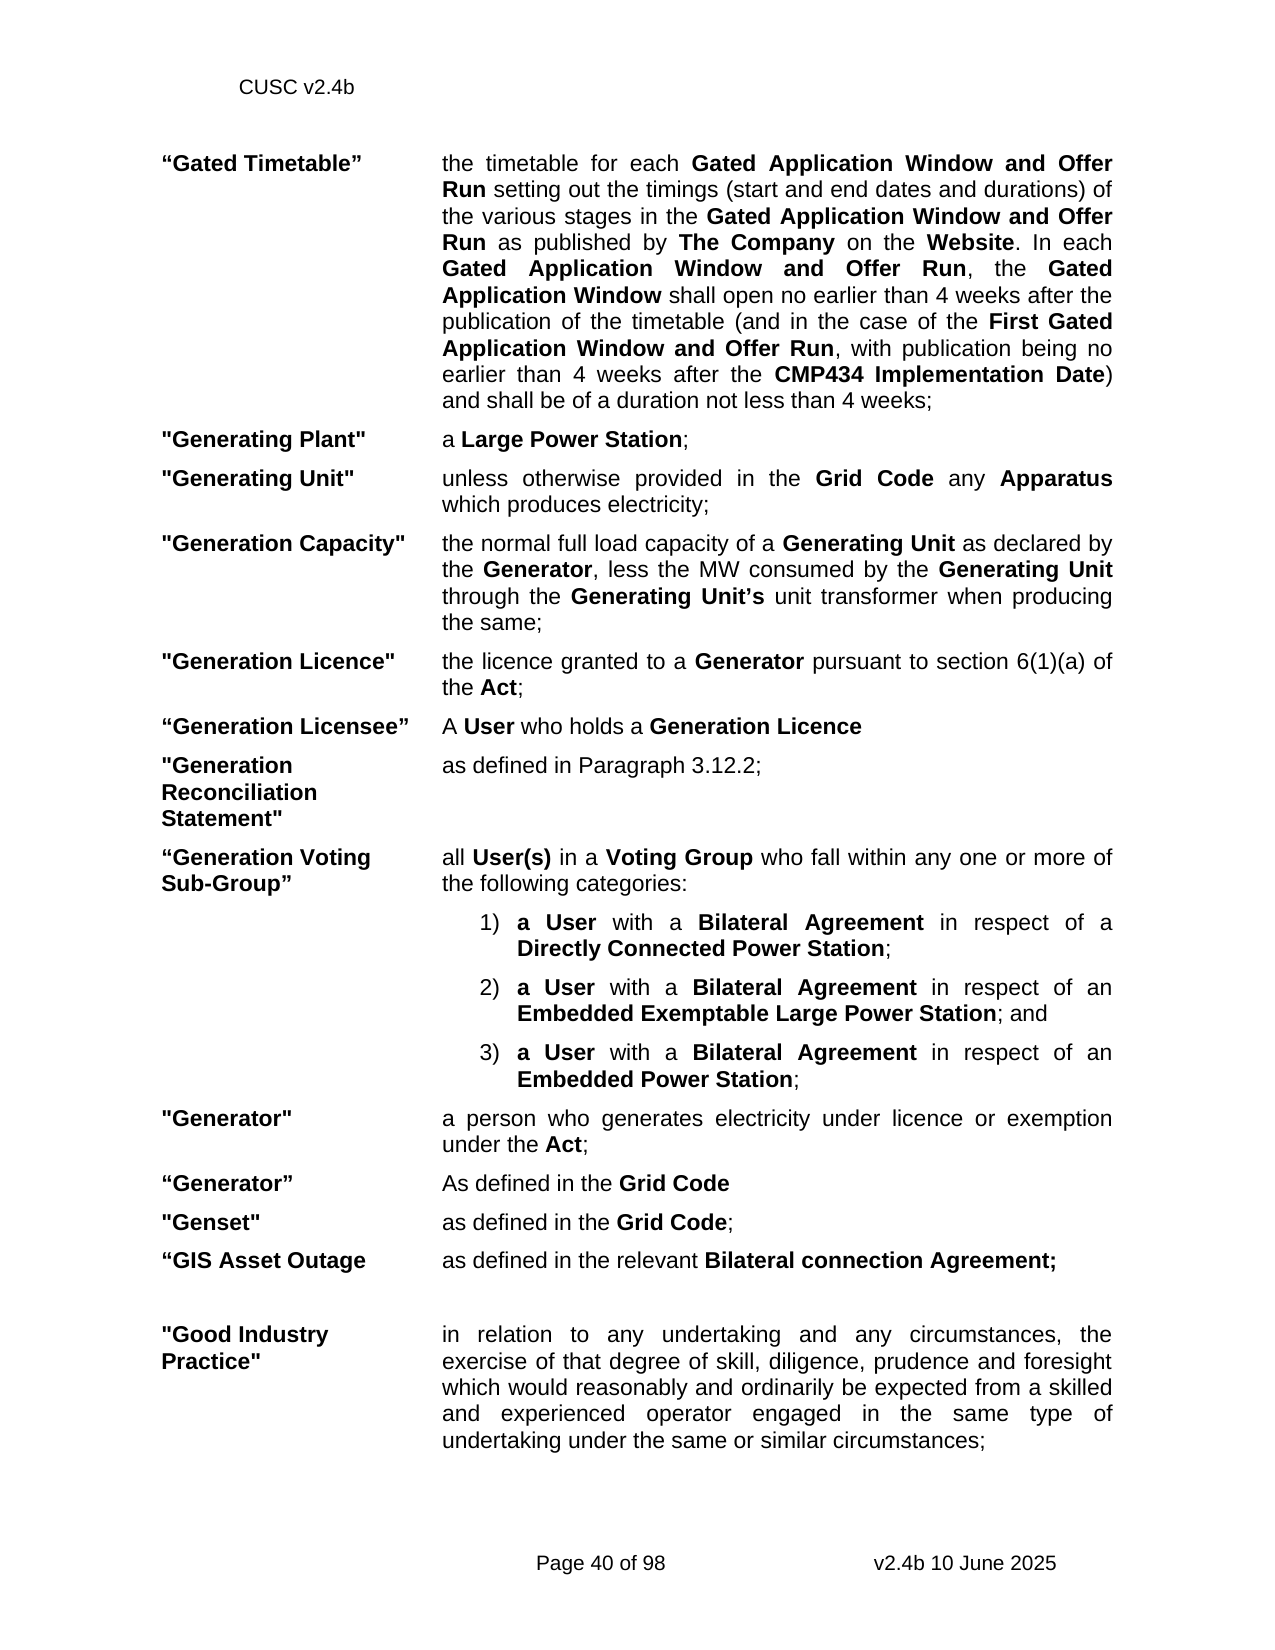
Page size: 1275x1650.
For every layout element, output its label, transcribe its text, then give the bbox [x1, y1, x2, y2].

table_cell A User who holds a Generation Licence [431, 713, 1124, 752]
table_cell "Genset" [150, 1209, 431, 1247]
table_cell a person who generates electricity under licence or exemption under the Act; [431, 1105, 1124, 1170]
table_cell "Generating Plant" [150, 426, 431, 465]
table_cell as defined in Paragraph 3.12.2; [431, 752, 1124, 844]
table_cell the licence granted to a Generator pursuant to section 6(1)(a) of the Act; [431, 648, 1124, 713]
table_cell "Generation Reconciliation Statement" [150, 752, 431, 844]
table_cell "Good Industry Practice" [150, 1321, 431, 1466]
table_cell the timetable for each Gated Application Window and Offer Run setting out the timings (start and end dates and durations) of the various stages in the Gated Application Window and Offer Run as published by The Company on the Website. In each Gated Application Window and Offer Run, the Gated Application Window shall open no earlier than 4 weeks after the publication of the timetable (and in the case of the First Gated Application Window and Offer Run, with publication being no earlier than 4 weeks after the CMP434 Implementation Date) and shall be of a duration not less than 4 weeks; [431, 150, 1124, 426]
table_cell “Generator” [150, 1170, 431, 1208]
table_cell "Generating Unit" [150, 465, 431, 530]
table_cell all User(s) in a Voting Group who fall within any one or more of the following categories: a User with a Bilateral Agreement in respect of a Directly Connected Power Station; a User with a Bilateral Agreement in respect of an Embedded Exemptable Large Power Station; and a User with a Bilateral Agreement in respect of an Embedded Power Station; [431, 844, 1124, 1104]
table_cell as defined in the relevant Bilateral connection Agreement; [431, 1248, 1124, 1321]
table_cell “Generation Licensee” [150, 713, 431, 752]
table_cell the normal full load capacity of a Generating Unit as declared by the Generator, less the MW consumed by the Generating Unit through the Generating Unit’s unit transformer when producing the same; [431, 530, 1124, 648]
table_cell in relation to any undertaking and any circumstances, the exercise of that degree of skill, diligence, prudence and foresight which would reasonably and ordinarily be expected from a skilled and experienced operator engaged in the same type of undertaking under the same or similar circumstances; [431, 1321, 1124, 1466]
table_cell “GIS Asset Outage [150, 1248, 431, 1321]
table_cell “Gated Timetable” [150, 150, 431, 426]
table_cell As defined in the Grid Code [431, 1170, 1124, 1208]
table_cell "Generation Capacity" [150, 530, 431, 648]
table_cell "Generator" [150, 1105, 431, 1170]
table_cell "Generation Licence" [150, 648, 431, 713]
table_cell a Large Power Station; [431, 426, 1124, 465]
table_cell unless otherwise provided in the Grid Code any Apparatus which produces electricity; [431, 465, 1124, 530]
table_cell as defined in the Grid Code; [431, 1209, 1124, 1247]
table_cell “Generation Voting Sub-Group” [150, 844, 431, 1104]
